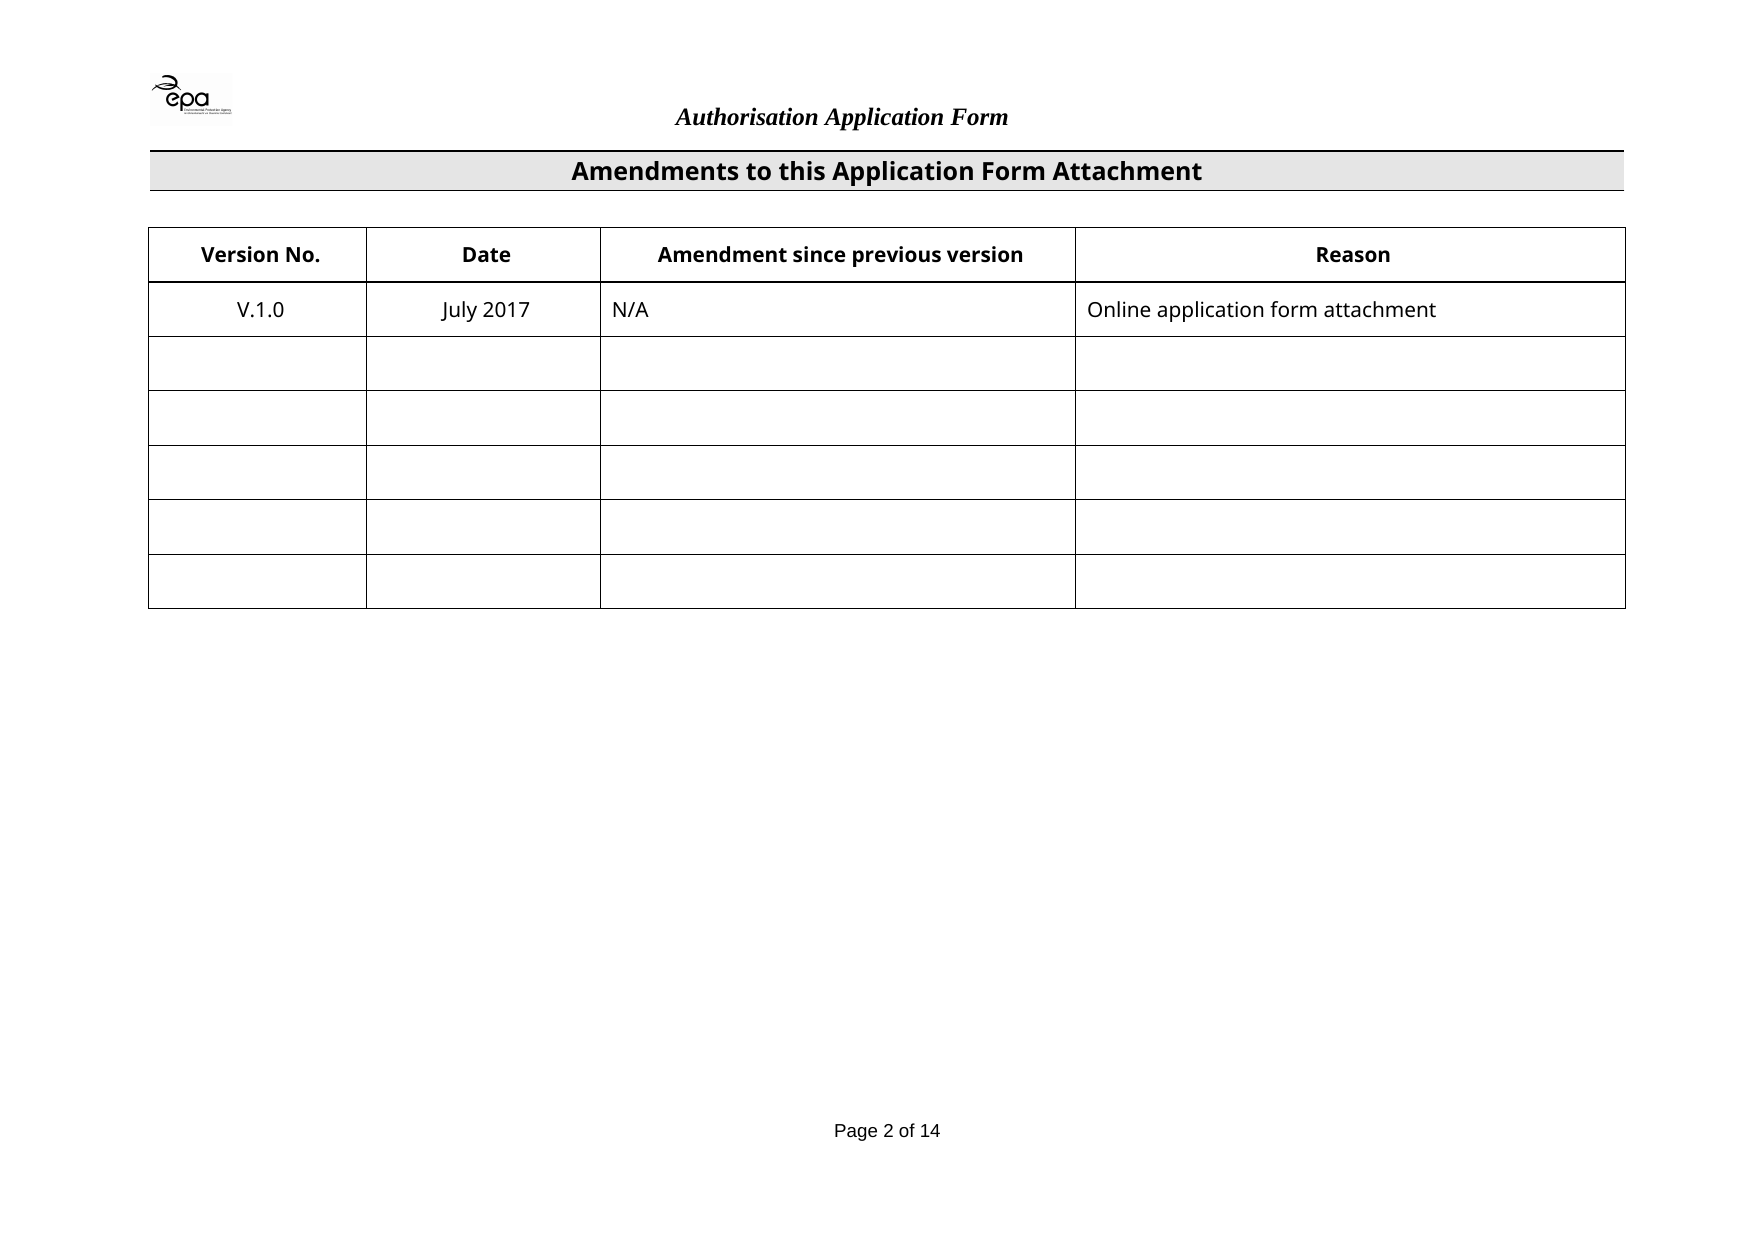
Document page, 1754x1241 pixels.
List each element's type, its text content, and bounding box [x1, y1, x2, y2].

table_cell [149, 500, 366, 554]
table_cell [149, 337, 366, 390]
table_cell [149, 555, 366, 608]
table_cell [1076, 555, 1625, 608]
table_cell Online application form attachment [1076, 283, 1625, 336]
table_cell July 2017 [367, 283, 600, 336]
table_cell [1076, 446, 1625, 499]
table_cell [1076, 337, 1625, 390]
table_cell [367, 391, 600, 445]
table_cell [149, 391, 366, 445]
table_cell V.1.0 [149, 283, 366, 336]
table_cell [601, 446, 1075, 499]
table_cell [1076, 500, 1625, 554]
table_cell [1076, 391, 1625, 445]
table_cell [367, 337, 600, 390]
table_header Date [367, 228, 600, 281]
table_cell [367, 500, 600, 554]
table_cell [601, 391, 1075, 445]
table_cell [601, 555, 1075, 608]
table_cell [149, 446, 366, 499]
table_cell [367, 446, 600, 499]
table_header Amendment since previous version [601, 228, 1075, 281]
table_header Version No. [149, 228, 366, 281]
table_cell [601, 337, 1075, 390]
table_header Reason [1076, 228, 1625, 281]
table_cell N/A [601, 283, 1075, 336]
table_cell [601, 500, 1075, 554]
text Amendments to this Application Form Attachment [150, 152, 1624, 190]
table_cell [367, 555, 600, 608]
picture [150, 73, 233, 126]
